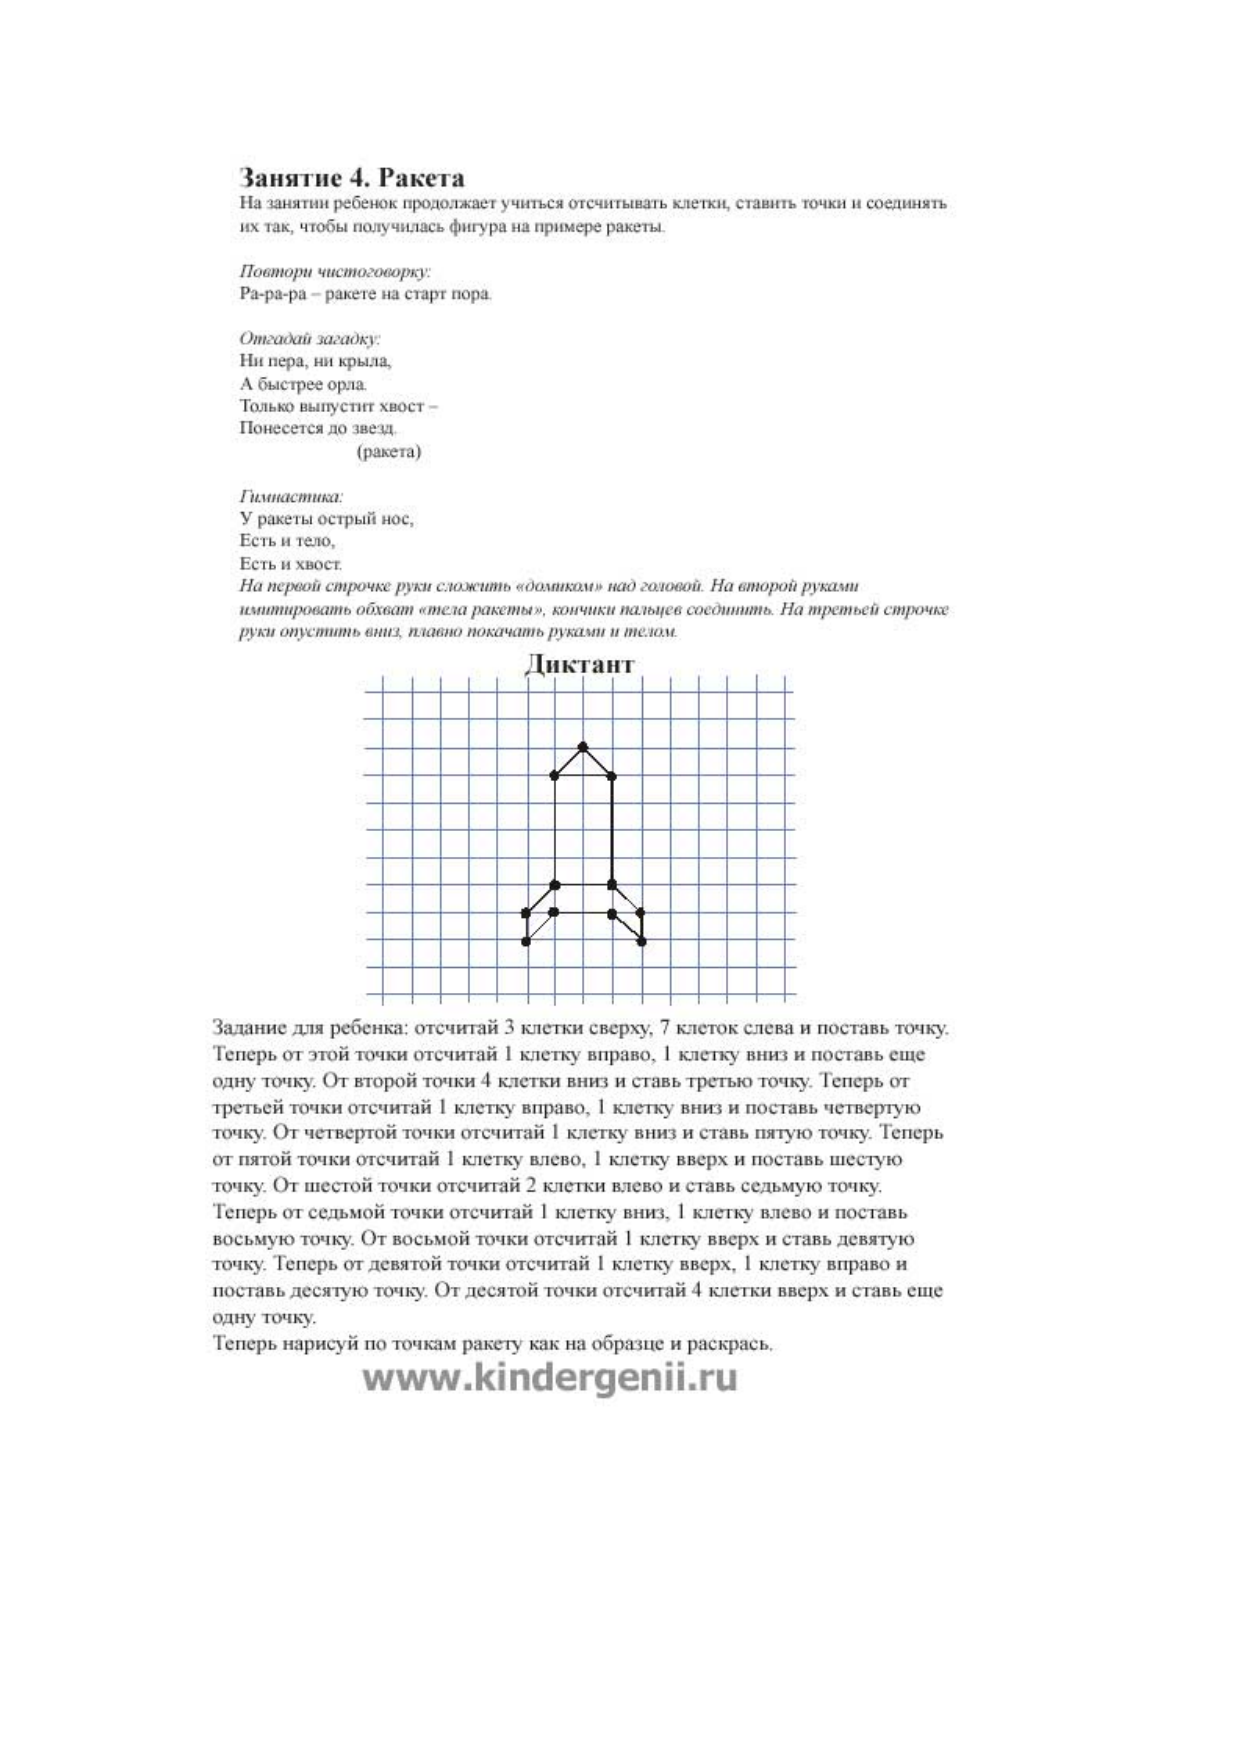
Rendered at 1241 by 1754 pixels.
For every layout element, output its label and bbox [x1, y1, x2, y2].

picture [118, 118, 1004, 1447]
